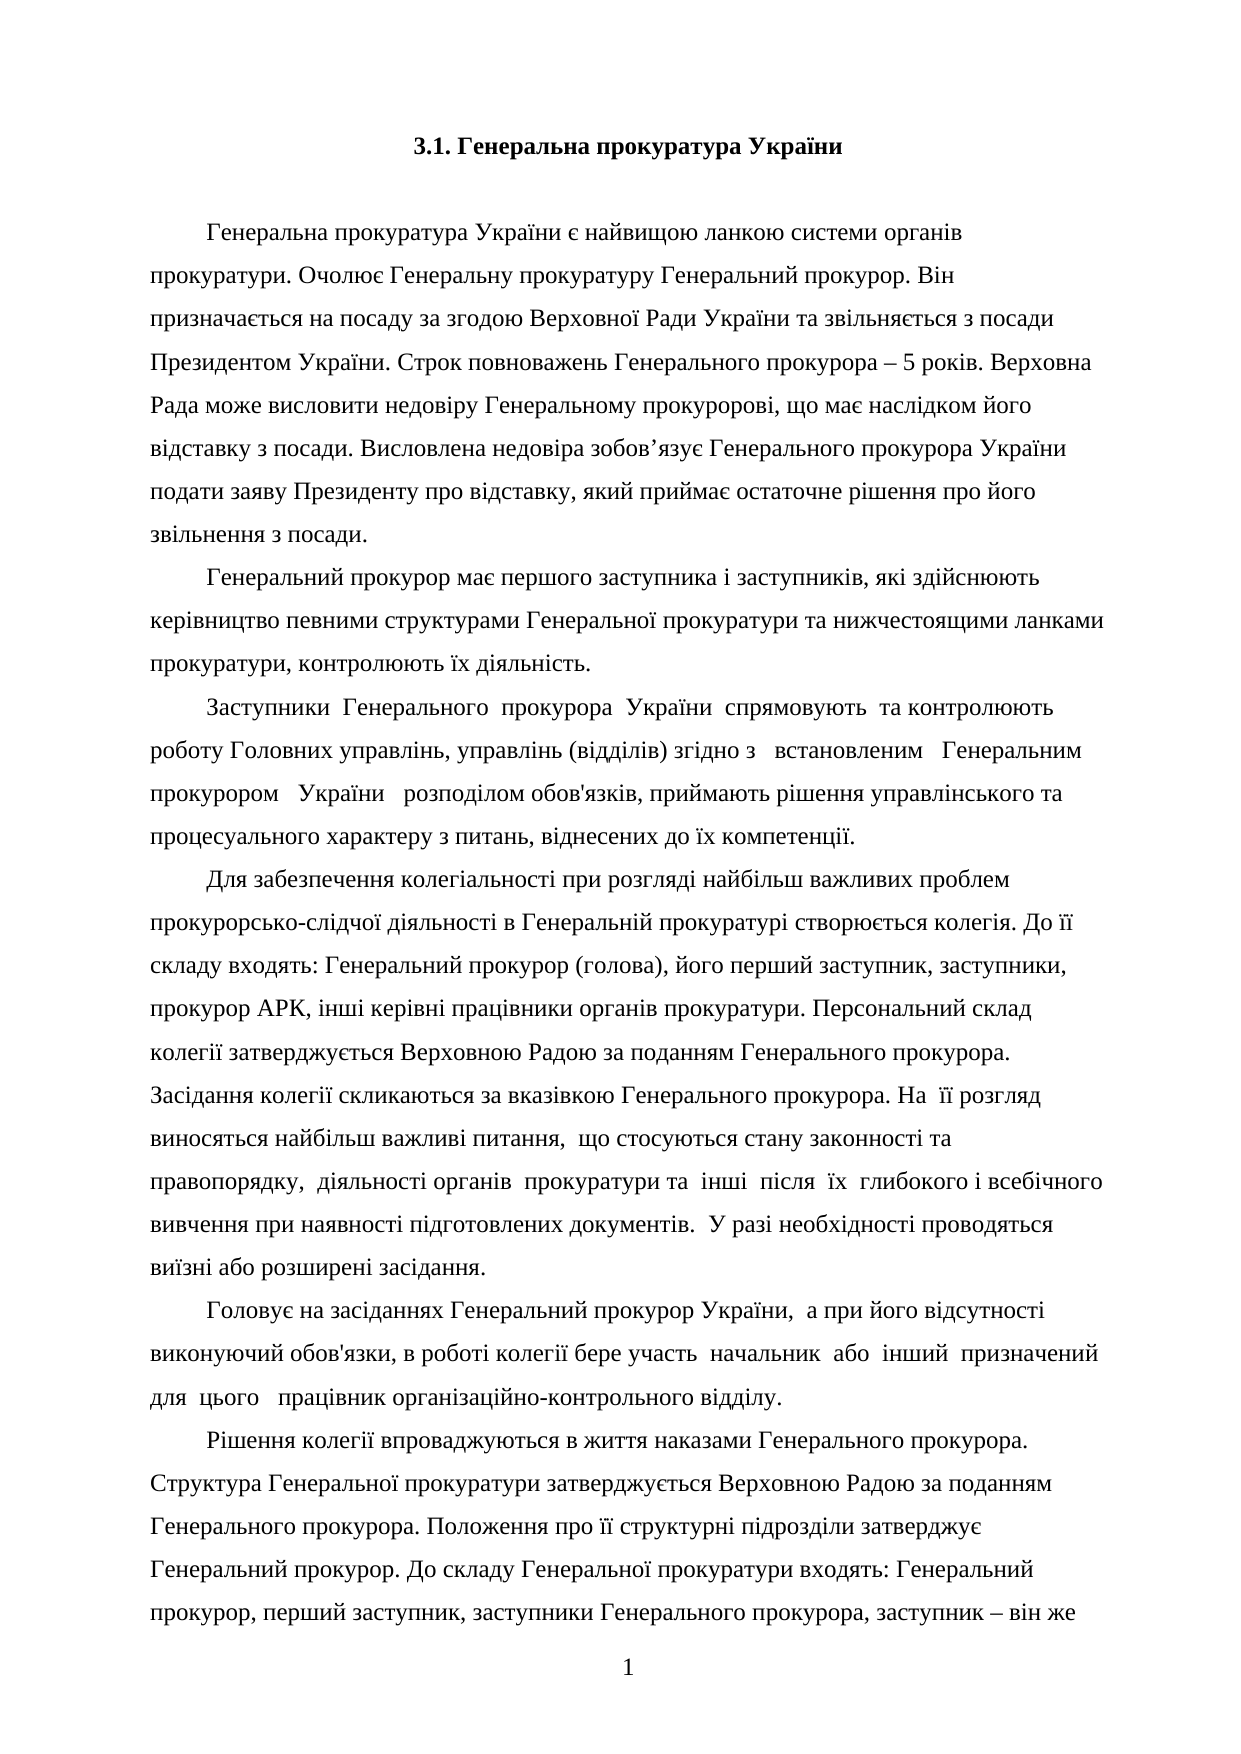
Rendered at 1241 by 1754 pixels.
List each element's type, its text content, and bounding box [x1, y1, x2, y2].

text Рішення колегії впроваджуються в життя наказами Генерального прокурора. [150, 1425, 1106, 1453]
text Головує на засіданнях Генеральний прокурор України, а при його відсутності виконуючий обов'язки, в роботі колегії бере участь начальник або інший призначений для цього працівник організаційно-контрольного відділу. [150, 1295, 1106, 1410]
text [150, 1468, 1106, 1626]
text Генеральна прокуратура України є найвищою ланкою системи органів прокуратури. Очолює Генеральну прокуратуру Генеральний прокурор. Він призначається на посаду за згодою Верховної Ради України та звільняється з посади Президентом України. Строк повноважень Генерального прокурора – 5 років. Верховна Рада може висловити недовіру Генеральному прокуророві, що має наслідком його відставку з посади. Висловлена недовіра зобов’язує Генерального прокурора України подати заяву Президенту про відставку, який приймає остаточне рішення про його звільнення з посади. [150, 217, 1106, 548]
text Заступники Генерального прокурора України спрямовують та контролюють роботу Головних управлінь, управлінь (відділів) згідно з встановленим Генеральним прокурором України розподілом обов'язків, приймають рішення управлінського та процесуального характеру з питань, віднесених до їх компетенції. [150, 692, 1106, 850]
text Засідання колегії скликаються за вказівкою Генерального прокурора. На її розгляд виносяться найбільш важливі питання, що стосуються стану законності та правопорядку, діяльності органів прокуратури та інші після їх глибокого і всебічного вивчення при наявності підготовлених документів. У разі необхідності проводяться виїзні або розширені засідання. [150, 1080, 1106, 1281]
text Для забезпечення колегіальності при розгляді найбільш важливих проблем прокурорсько-слідчої діяльності в Генеральній прокуратурі створюється колегія. До її складу входять: Генеральний прокурор (голова), його перший заступник, заступники, прокурор АРК, інші керівні працівники органів прокуратури. Персональний склад колегії затверджується Верховною Радою за поданням Генерального прокурора. [150, 864, 1106, 1065]
text 3.1. Генеральна прокуратура України [150, 131, 1106, 160]
text Генеральний прокурор має першого заступника і заступників, які здійснюють керівництво певними структурами Генеральної прокуратури та нижчестоящими ланками прокуратури, контролюють їх діяльність. [150, 562, 1106, 677]
